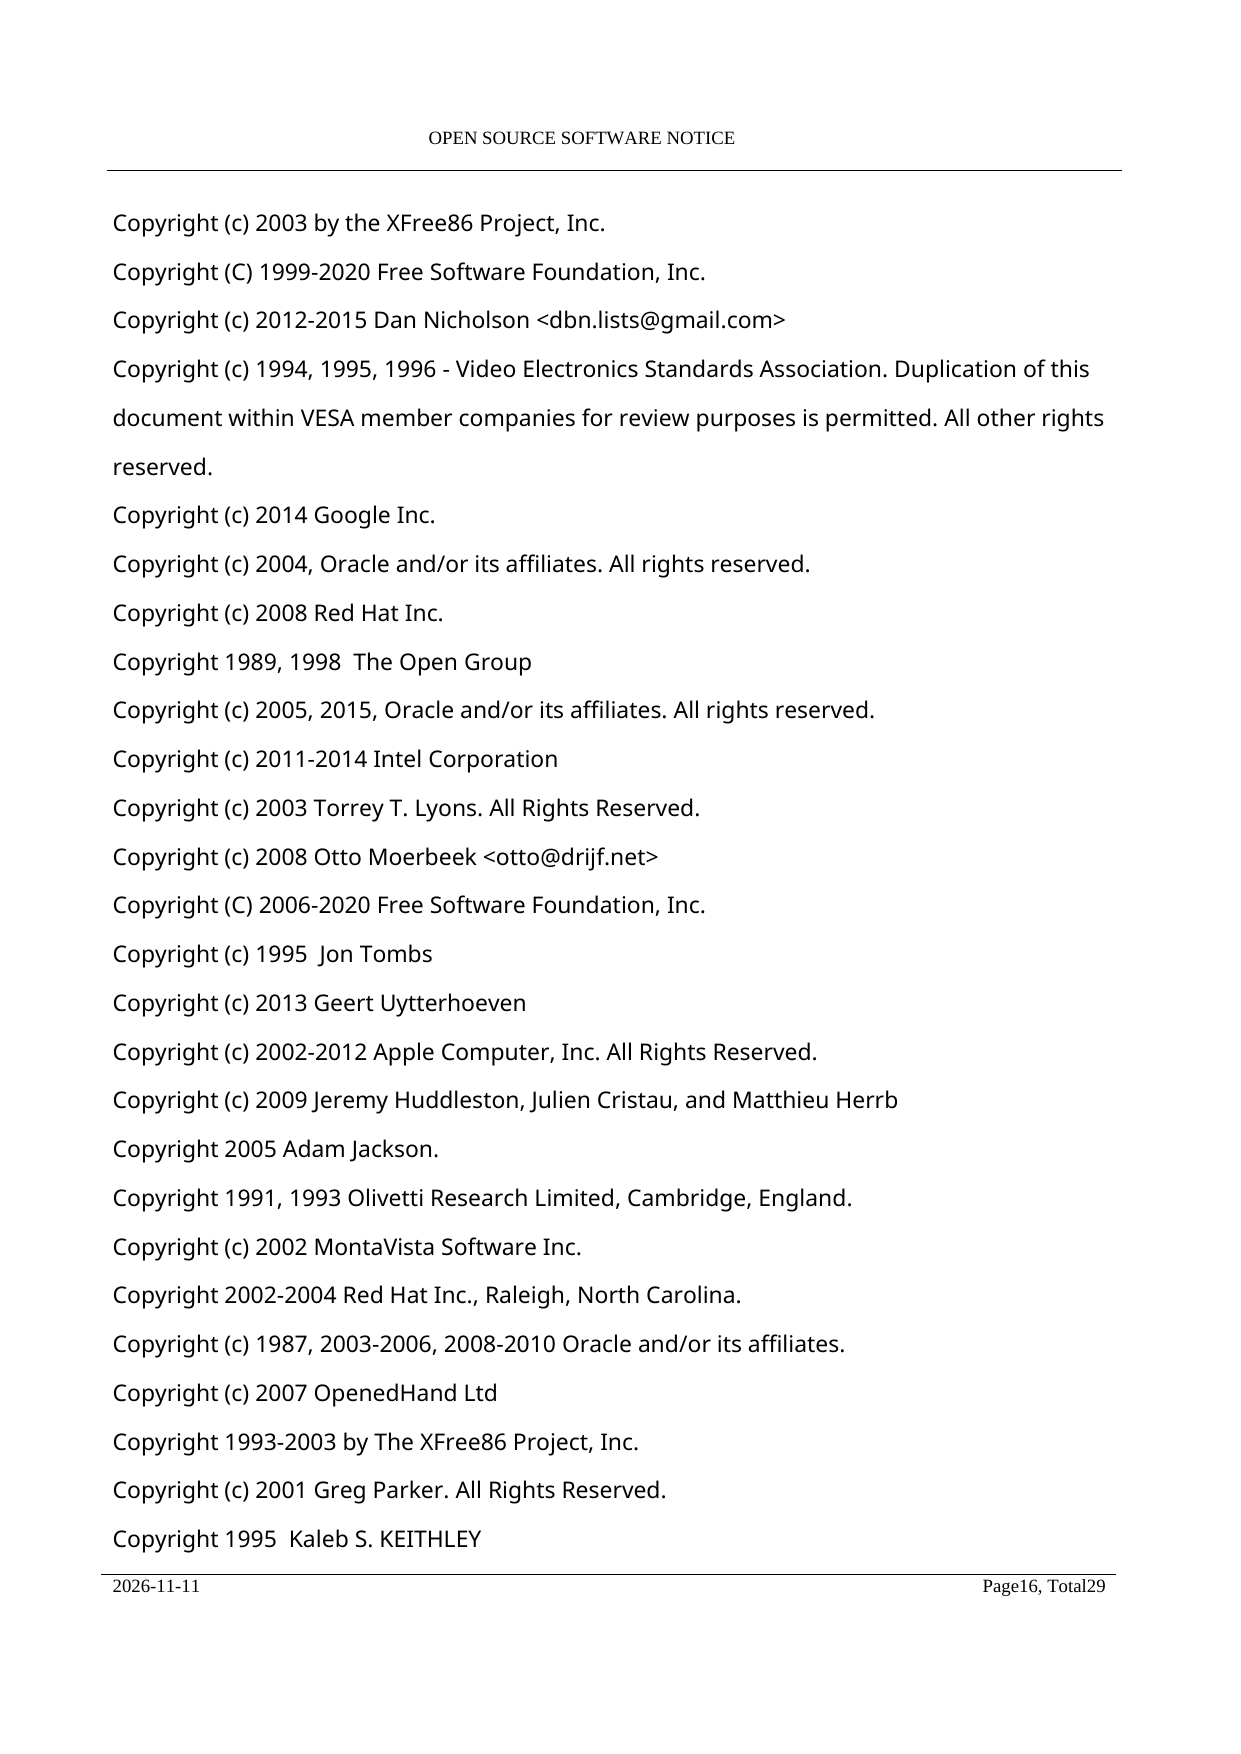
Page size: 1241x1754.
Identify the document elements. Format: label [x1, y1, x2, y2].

text [112, 206, 1128, 1555]
